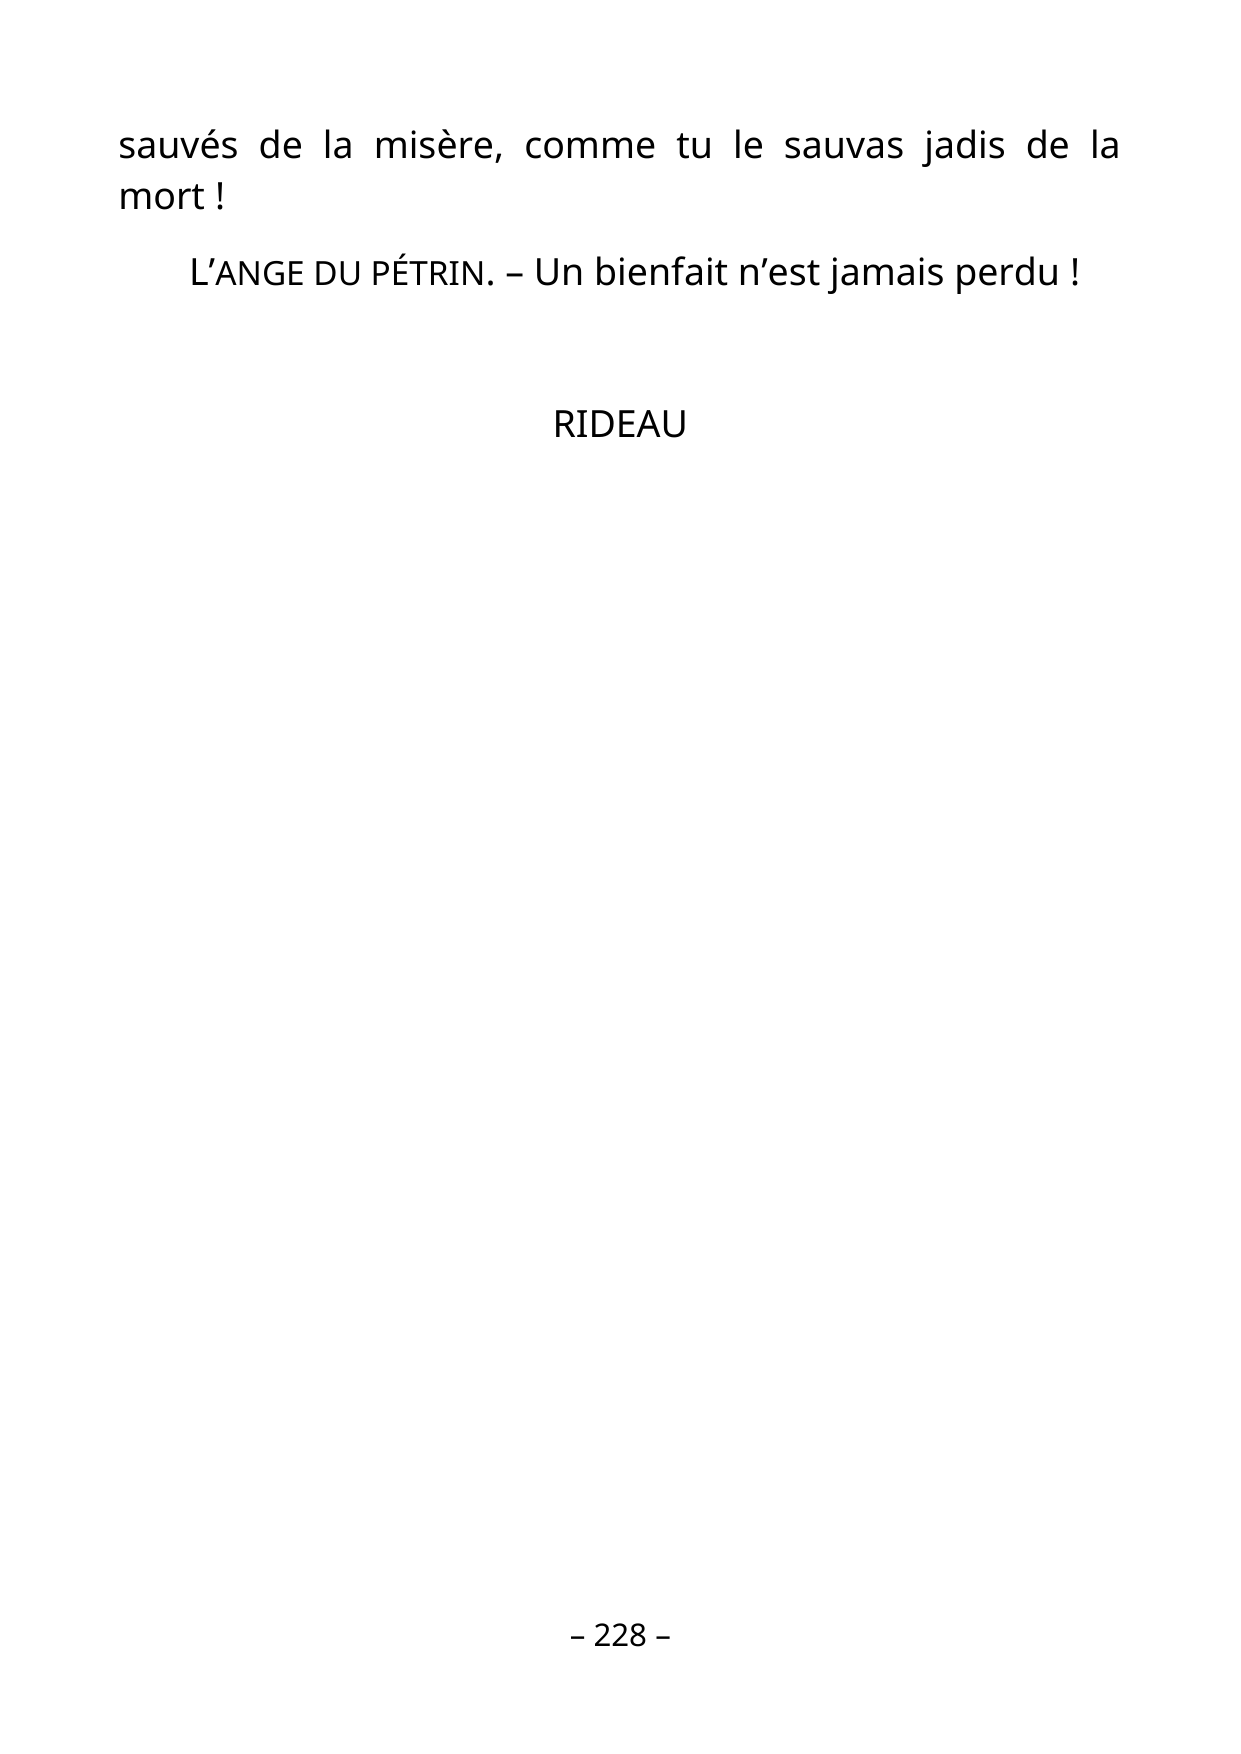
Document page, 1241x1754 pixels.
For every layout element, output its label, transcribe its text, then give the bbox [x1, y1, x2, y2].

text L’ANGE DU PÉTRIN. – Un bienfait n’est jamais perdu ! [118, 245, 1122, 296]
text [118, 118, 1122, 220]
text RIDEAU [118, 397, 1122, 448]
